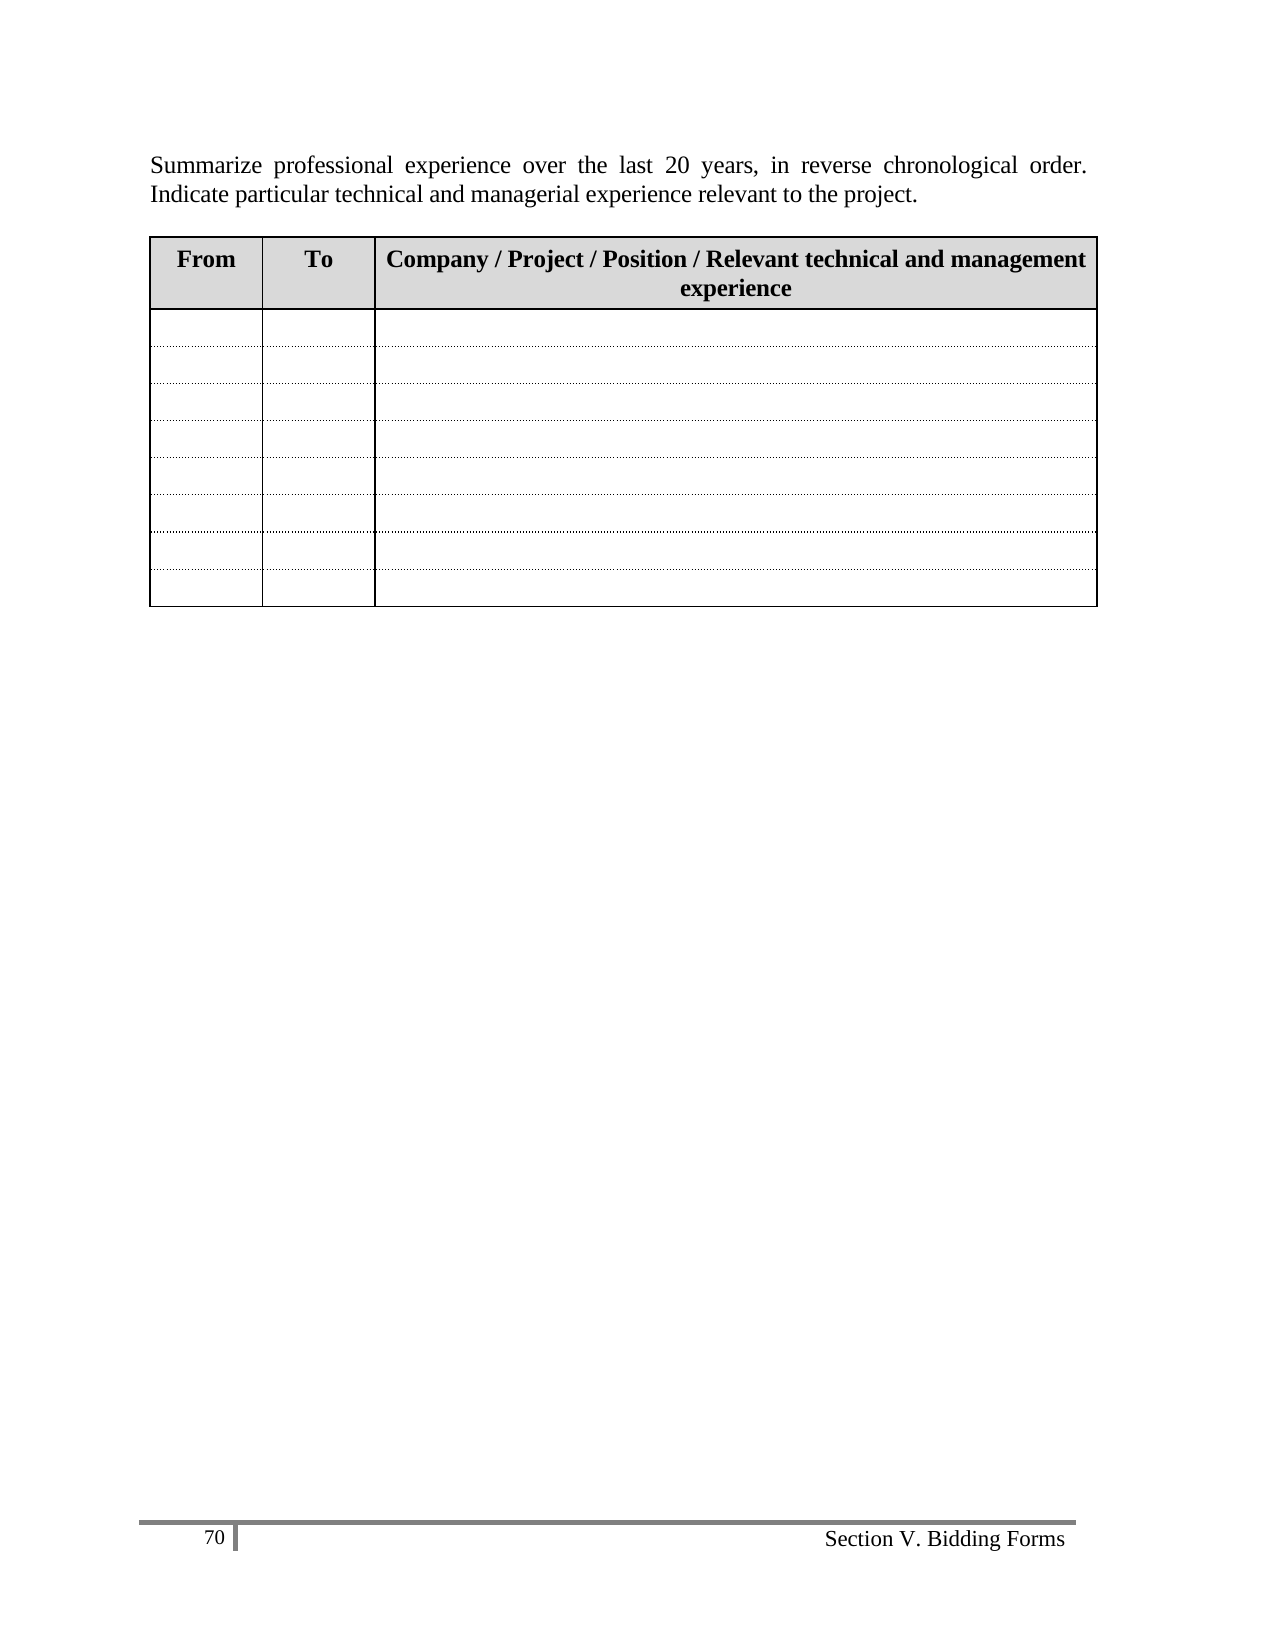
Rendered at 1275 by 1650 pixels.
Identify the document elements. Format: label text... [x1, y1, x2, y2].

table_cell [376, 569, 1096, 606]
table_cell [263, 420, 374, 457]
table_cell [151, 494, 262, 531]
table_cell [263, 383, 374, 420]
table_header Company / Project / Position / Relevant technical and management experience [376, 238, 1096, 308]
table_cell [151, 383, 262, 420]
table_cell [263, 494, 374, 531]
table_cell [151, 310, 262, 346]
table_cell [151, 457, 262, 494]
table_cell [376, 383, 1096, 420]
table_cell [263, 531, 374, 569]
text Summarize professional experience over the last 20 years, in reverse chronological order. Indicate particular technical and managerial experience relevant to the project. [150, 150, 1087, 207]
table_cell [376, 310, 1096, 346]
table_header To [263, 238, 374, 308]
table_header From [151, 238, 262, 308]
table_cell [151, 346, 262, 383]
table_cell [151, 420, 262, 457]
table_cell [151, 531, 262, 569]
table_cell [376, 346, 1096, 383]
table_cell [376, 420, 1096, 457]
table_cell [263, 346, 374, 383]
table_cell [263, 310, 374, 346]
table_cell [151, 569, 262, 606]
table_cell [376, 531, 1096, 569]
table_cell [263, 457, 374, 494]
table_cell [263, 569, 374, 606]
table_cell [376, 494, 1096, 531]
table_cell [376, 457, 1096, 494]
